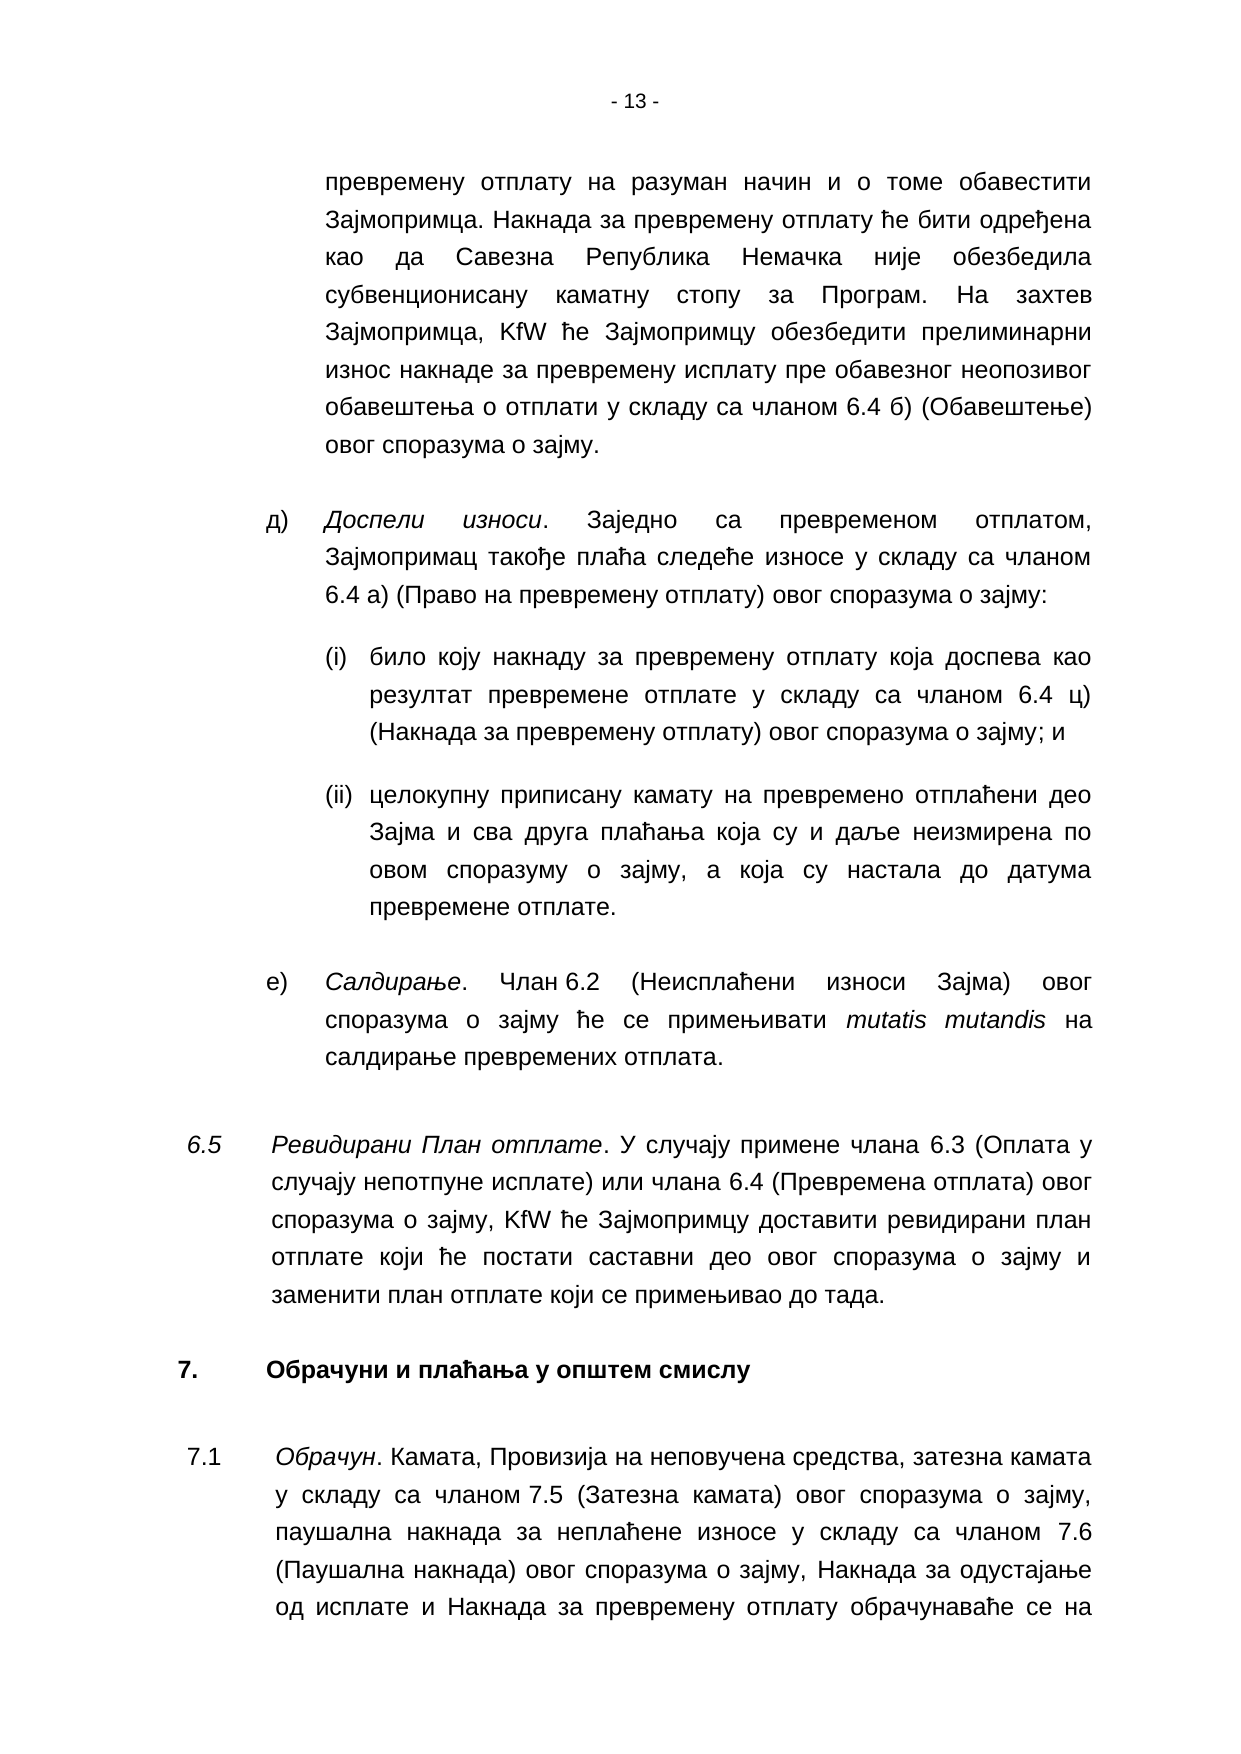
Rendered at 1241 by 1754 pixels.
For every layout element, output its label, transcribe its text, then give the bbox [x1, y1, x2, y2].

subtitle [187, 1436, 1092, 1623]
text (i) било коју накнаду за превремену отплату која доспева као резултат превремене отплате у складу са чланом 6.4 ц) (Накнада за превремену отплату) овог споразума о зајму; и [325, 636, 1092, 748]
list д) Доспели износи. Заједно са превременом отплатом, Зајмопримац такође плаћа следеће износе у складу са чланом 6.4 a) (Право на превремену отплату) овог споразума о зајму: [266, 498, 1092, 611]
text (ii) целокупну приписану камату на превремено отплаћени део Зајма и сва друга плаћања која су и даље неизмирена по овом споразуму о зајму, а која су настала до датума превремене отплате. [325, 773, 1092, 923]
subtitle 6.5 Ревидирани План отплате. У случају примене члана 6.3 (Оплата у случају непотпуне исплате) или члана 6.4 (Превремена отплата) овог споразума о зајму, KfW ће Зајмопримцу доставити ревидирани план отплате који ће постати саставни део овог споразума о зајму и заменити план отплате који се примењивао до тада. [187, 1123, 1092, 1311]
subtitle Обрачуни и плаћања у општем смислу [177, 1348, 1092, 1386]
list е) Салдирање. Члан 6.2 (Неисплаћени износи Зајма) овог споразума о зајму ће се примењивати mutatis mutandis на салдирање превремених отплата. [266, 961, 1092, 1073]
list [266, 161, 1092, 461]
